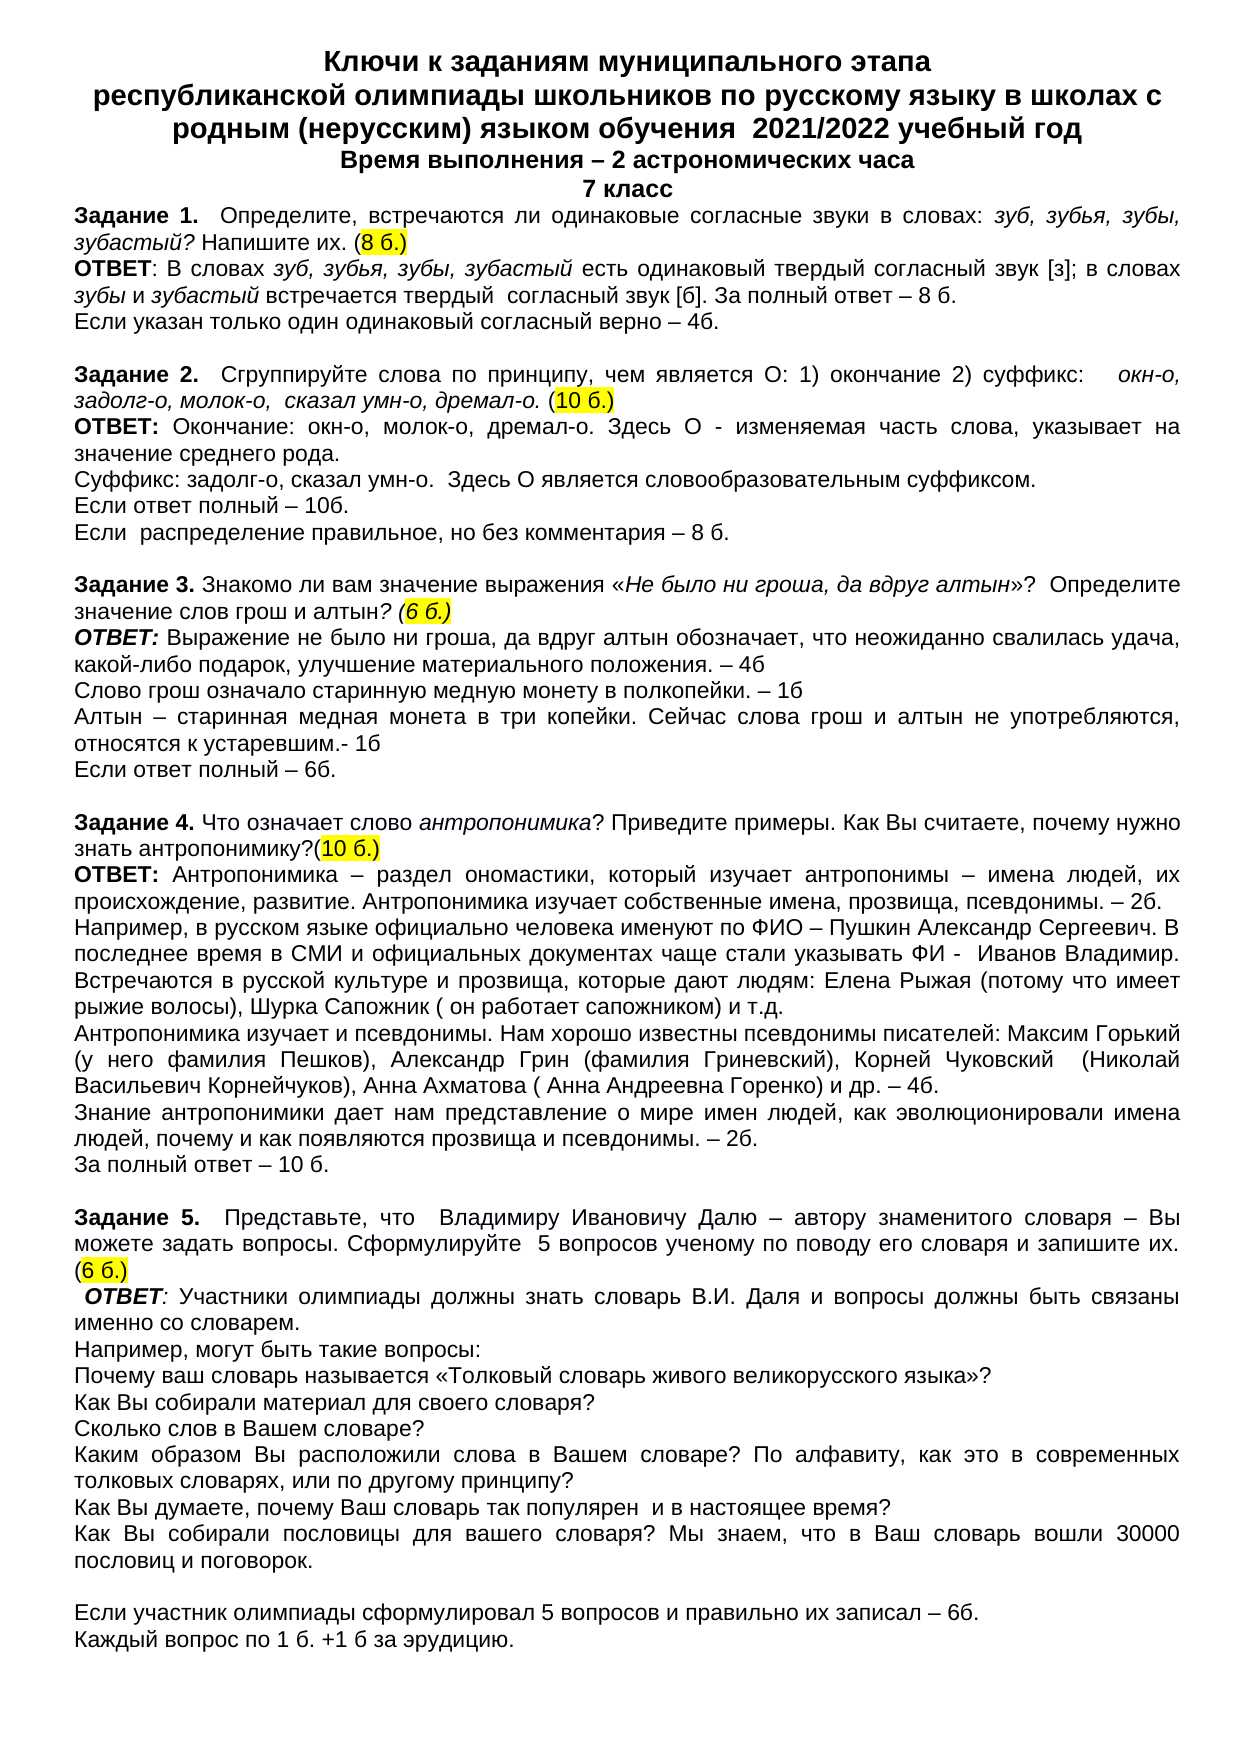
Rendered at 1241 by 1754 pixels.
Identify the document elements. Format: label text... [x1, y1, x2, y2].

list Антропонимика изучает и псевдонимы. Нам хорошо известны псевдонимы писателей: Максим Горький (у него фамилия Пешков), Александр Грин (фамилия Гриневский), Корней Чуковский (Николай Васильевич Корнейчуков), Анна Ахматова ( Анна Андреевна Горенко) и др. – 4б. [74, 1019, 1181, 1098]
text 7 класс [74, 174, 1181, 202]
list За полный ответ – 10 б. [74, 1151, 1181, 1178]
list Например, в русском языке официально человека именуют по ФИО – Пушкин Александр Сергеевич. В последнее время в СМИ и официальных документах чаще стали указывать ФИ - Иванов Владимир. Встречаются в русской культуре и прозвища, которые дают людям: Елена Рыжая (потому что имеет рыжие волосы), Шурка Сапожник ( он работает сапожником) и т.д. [74, 914, 1181, 1019]
list Задание 4. Что означает слово антропонимика? Приведите примеры. Как Вы считаете, почему нужно знать антропонимику?(10 б.) [74, 809, 1181, 861]
text Как Вы собирали материал для своего словаря? [74, 1388, 1181, 1415]
text Если ответ полный – 6б. [74, 756, 1181, 782]
text Задание 2. Сгруппируйте слова по принципу, чем является О: 1) окончание 2) суффикс: окн-о, задолг-о, молок-о, сказал умн-о, дремал-о. (10 б.) [74, 361, 1181, 413]
text Время выполнения – 2 астрономических часа [74, 145, 1181, 174]
list Знание антропонимики дает нам представление о мире имен людей, как эволюционировали имена людей, почему и как появляются прозвища и псевдонимы. – 2б. [74, 1098, 1181, 1151]
text Если распределение правильное, но без комментария – 8 б. [74, 519, 1181, 545]
text Алтын – старинная медная монета в три копейки. Сейчас слова грош и алтын не употребляются, относятся к устаревшим.- 1б [74, 703, 1181, 756]
text республиканской олимпиады школьников по русскому языку в школах с родным (нерусским) языком обучения 2021/2022 учебный год [74, 78, 1181, 145]
text Каким образом Вы расположили слова в Вашем словаре? По алфавиту, как это в современных толковых словарях, или по другому принципу? [74, 1441, 1181, 1494]
text Если ответ полный – 10б. [74, 492, 1181, 519]
text Задание 3. Знакомо ли вам значение выражения «Не было ни гроша, да вдруг алтын»? Определите значение слов грош и алтын? (6 б.) [74, 571, 1181, 624]
text Задание 5. Представьте, что Владимиру Ивановичу Далю – автору знаменитого словаря – Вы можете задать вопросы. Сформулируйте 5 вопросов ученому по поводу его словаря и запишите их. (6 б.) [74, 1204, 1181, 1283]
text Если указан только один одинаковый согласный верно – 4б. [74, 308, 1181, 334]
text ОТВЕТ: Выражение не было ни гроша, да вдруг алтын обозначает, что неожиданно свалилась удача, какой-либо подарок, улучшение материального положения. – 4б [74, 624, 1181, 677]
text ОТВЕТ: Окончание: окн-о, молок-о, дремал-о. Здесь О - изменяемая часть слова, указывает на значение среднего рода. [74, 413, 1181, 466]
text Как Вы думаете, почему Ваш словарь так популярен и в настоящее время? [74, 1494, 1181, 1520]
text Слово грош означало старинную медную монету в полкопейки. – 1б [74, 677, 1181, 703]
text Сколько слов в Вашем словаре? [74, 1415, 1181, 1441]
text Почему ваш словарь называется «Толковый словарь живого великорусского языка»? [74, 1362, 1181, 1388]
text ОТВЕТ: Участники олимпиады должны знать словарь В.И. Даля и вопросы должны быть связаны именно со словарем. [74, 1283, 1181, 1336]
text Например, могут быть такие вопросы: [74, 1336, 1181, 1362]
text Каждый вопрос по 1 б. +1 б за эрудицию. [74, 1626, 1181, 1652]
text Как Вы собирали пословицы для вашего словаря? Мы знаем, что в Ваш словарь вошли 30000 пословиц и поговорок. [74, 1520, 1181, 1573]
text Задание 1. Определите, встречаются ли одинаковые согласные звуки в словах: зуб, зубья, зубы, зубастый? Напишите их. (8 б.) [74, 202, 1181, 255]
text ОТВЕТ: В словах зуб, зубья, зубы, зубастый есть одинаковый твердый согласный звук [з]; в словах зубы и зубастый встречается твердый согласный звук [б]. За полный ответ – 8 б. [74, 255, 1181, 308]
text Суффикс: задолг-о, сказал умн-о. Здесь О является словообразовательным суффиксом. [74, 466, 1181, 492]
text Если участник олимпиады сформулировал 5 вопросов и правильно их записал – 6б. [74, 1599, 1181, 1626]
text Ключи к заданиям муниципального этапа [74, 44, 1181, 78]
list ОТВЕТ: Антропонимика – раздел ономастики, который изучает антропонимы – имена людей, их происхождение, развитие. Антропонимика изучает собственные имена, прозвища, псевдонимы. – 2б. [74, 861, 1181, 914]
